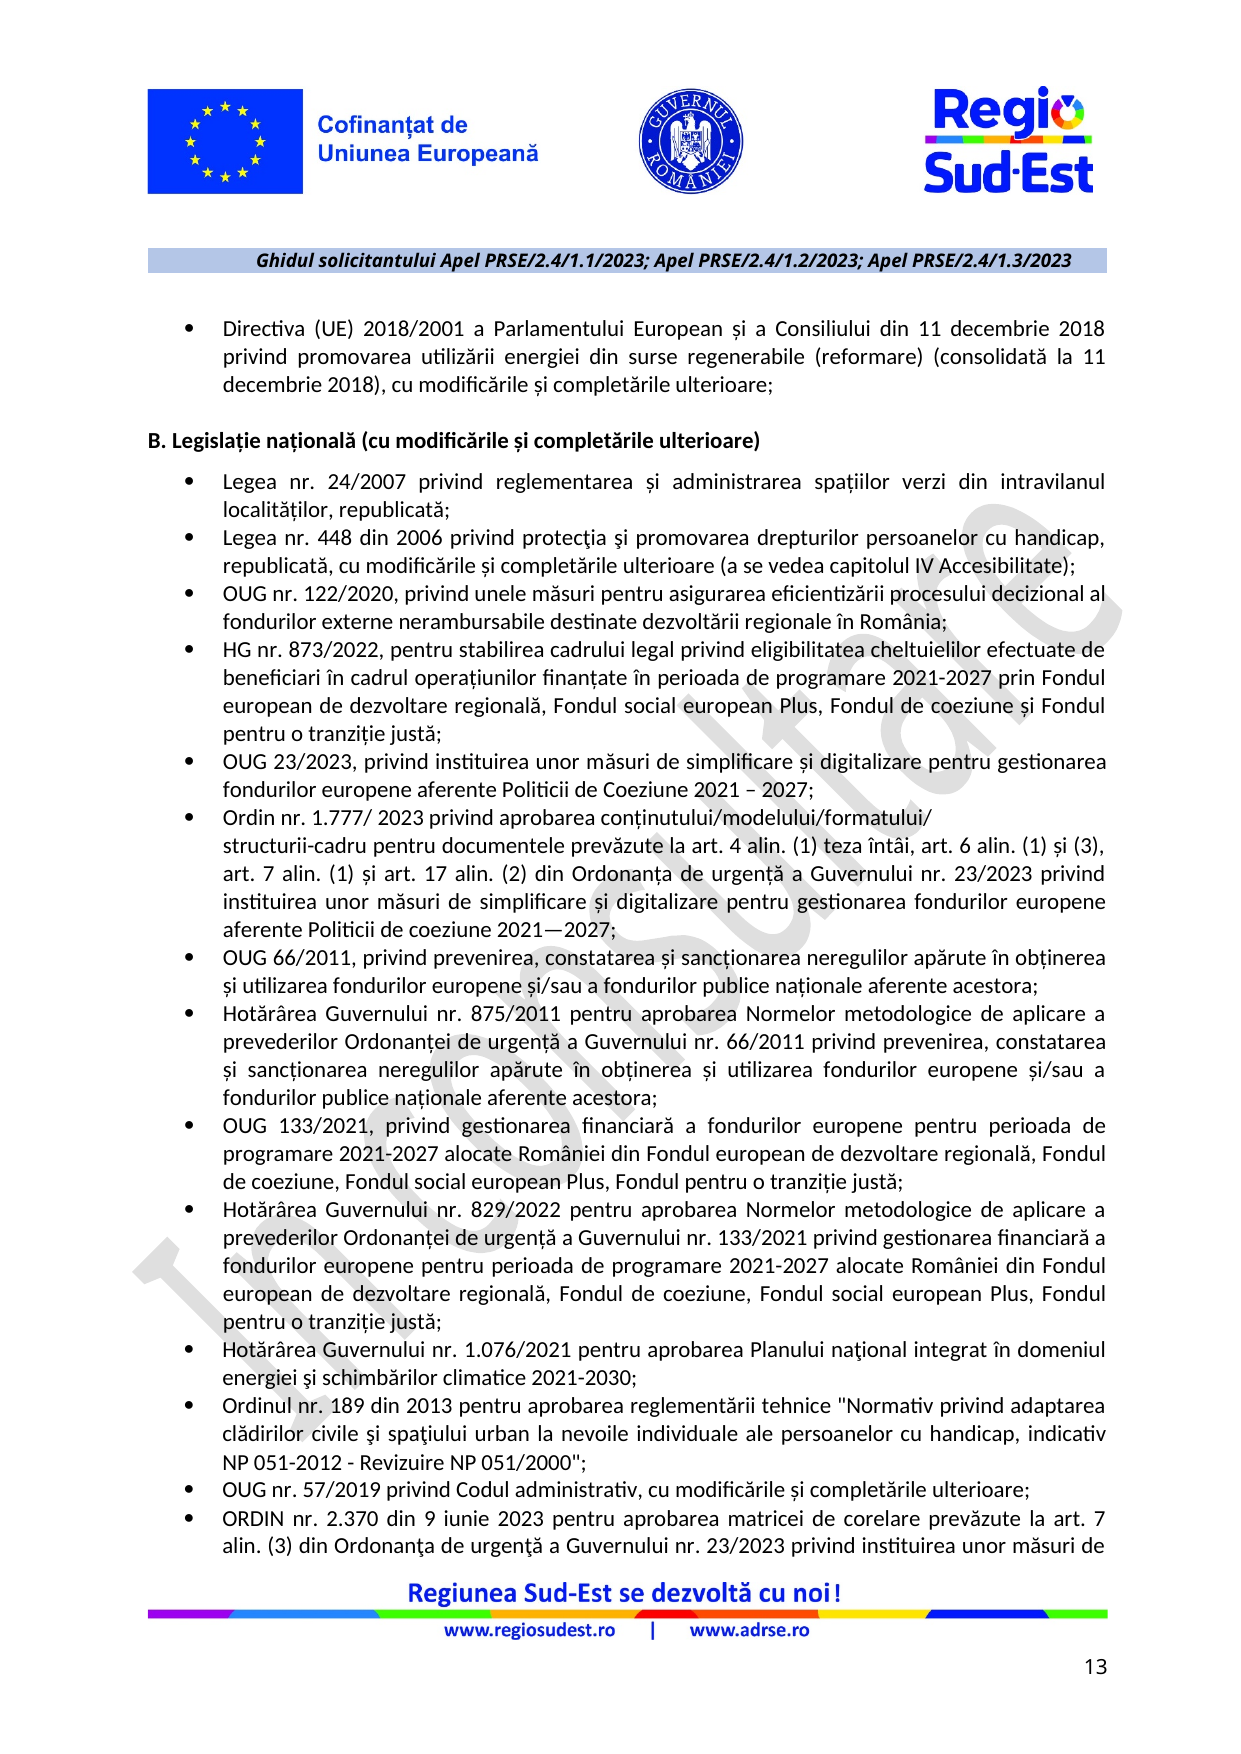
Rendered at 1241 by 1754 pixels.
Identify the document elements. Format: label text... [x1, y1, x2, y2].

list OUG nr. 57/2019 privind Codul administrativ, cu modificările și completările ulterioare; [185, 1476, 1107, 1504]
list Hotărârea Guvernului nr. 875/2011 pentru aprobarea Normelor metodologice de aplicare a prevederilor Ordonanței de urgență a Guvernului nr. 66/2011 privind prevenirea, constatarea și sancționarea neregulilor apărute în obținerea și utilizarea fondurilor europene și/sau a fondurilor publice naționale aferente acestora; [185, 999, 1107, 1111]
list OUG nr. 122/2020, privind unele măsuri pentru asigurarea eficientizării procesului decizional al fondurilor externe nerambursabile destinate dezvoltării regionale în România; [185, 579, 1107, 635]
list Ordin nr. 1.777/ 2023 privind aprobarea conținutului/modelului/formatului/ [185, 803, 1107, 831]
list Ordinul nr. 189 din 2013 pentru aprobarea reglementării tehnice "Normativ privind adaptarea clădirilor civile şi spaţiului urban la nevoile individuale ale persoanelor cu handicap, indicativ NP 051-2012 - Revizuire NP 051/2000"; [185, 1392, 1107, 1476]
list HG nr. 873/2022, pentru stabilirea cadrului legal privind eligibilitatea cheltuielilor efectuate de beneficiari în cadrul operațiunilor finanțate în perioada de programare 2021-2027 prin Fondul european de dezvoltare regională, Fondul social european Plus, Fondul de coeziune și Fondul pentru o tranziție justă; [185, 635, 1107, 747]
list Legea nr. 24/2007 privind reglementarea și administrarea spațiilor verzi din intravilanul localităților, republicată; [185, 467, 1107, 523]
text B. Legislaţie naţională (cu modificările și completările ulterioare) [148, 426, 1107, 454]
text structurii-cadru pentru documentele prevăzute la art. 4 alin. (1) teza întâi, art. 6 alin. (1) și (3), art. 7 alin. (1) și art. 17 alin. (2) din Ordonanța de urgență a Guvernului nr. 23/2023 privind instituirea unor măsuri de simplificare și digitalizare pentru gestionarea fondurilor europene aferente Politicii de coeziune 2021—2027; [223, 831, 1107, 943]
picture [147, 86, 1093, 195]
picture [147, 1582, 1108, 1640]
list OUG 23/2023, privind instituirea unor măsuri de simplificare și digitalizare pentru gestionarea fondurilor europene aferente Politicii de Coeziune 2021 – 2027; [185, 747, 1107, 803]
list OUG 133/2021, privind gestionarea financiară a fondurilor europene pentru perioada de programare 2021-2027 alocate României din Fondul european de dezvoltare regională, Fondul de coeziune, Fondul social european Plus, Fondul pentru o tranziție justă; [185, 1111, 1107, 1195]
list Legea nr. 448 din 2006 privind protecţia şi promovarea drepturilor persoanelor cu handicap, republicată, cu modificările și completările ulterioare (a se vedea capitolul IV Accesibilitate); [185, 523, 1107, 579]
list Hotărârea Guvernului nr. 829/2022 pentru aprobarea Normelor metodologice de aplicare a prevederilor Ordonanței de urgență a Guvernului nr. 133/2021 privind gestionarea financiară a fondurilor europene pentru perioada de programare 2021-2027 alocate României din Fondul european de dezvoltare regională, Fondul de coeziune, Fondul social european Plus, Fondul pentru o tranziție justă; [185, 1195, 1107, 1336]
list Directiva (UE) 2018/2001 a Parlamentului European și a Consiliului din 11 decembrie 2018 privind promovarea utilizării energiei din surse regenerabile (reformare) (consolidată la 11 decembrie 2018), cu modificările și completările ulterioare; [185, 314, 1107, 398]
list OUG 66/2011, privind prevenirea, constatarea și sancționarea neregulilor apărute în obținerea și utilizarea fondurilor europene și/sau a fondurilor publice naționale aferente acestora; [185, 943, 1107, 999]
list Hotărârea Guvernului nr. 1.076/2021 pentru aprobarea Planului naţional integrat în domeniul energiei şi schimbărilor climatice 2021-2030; [185, 1336, 1107, 1392]
